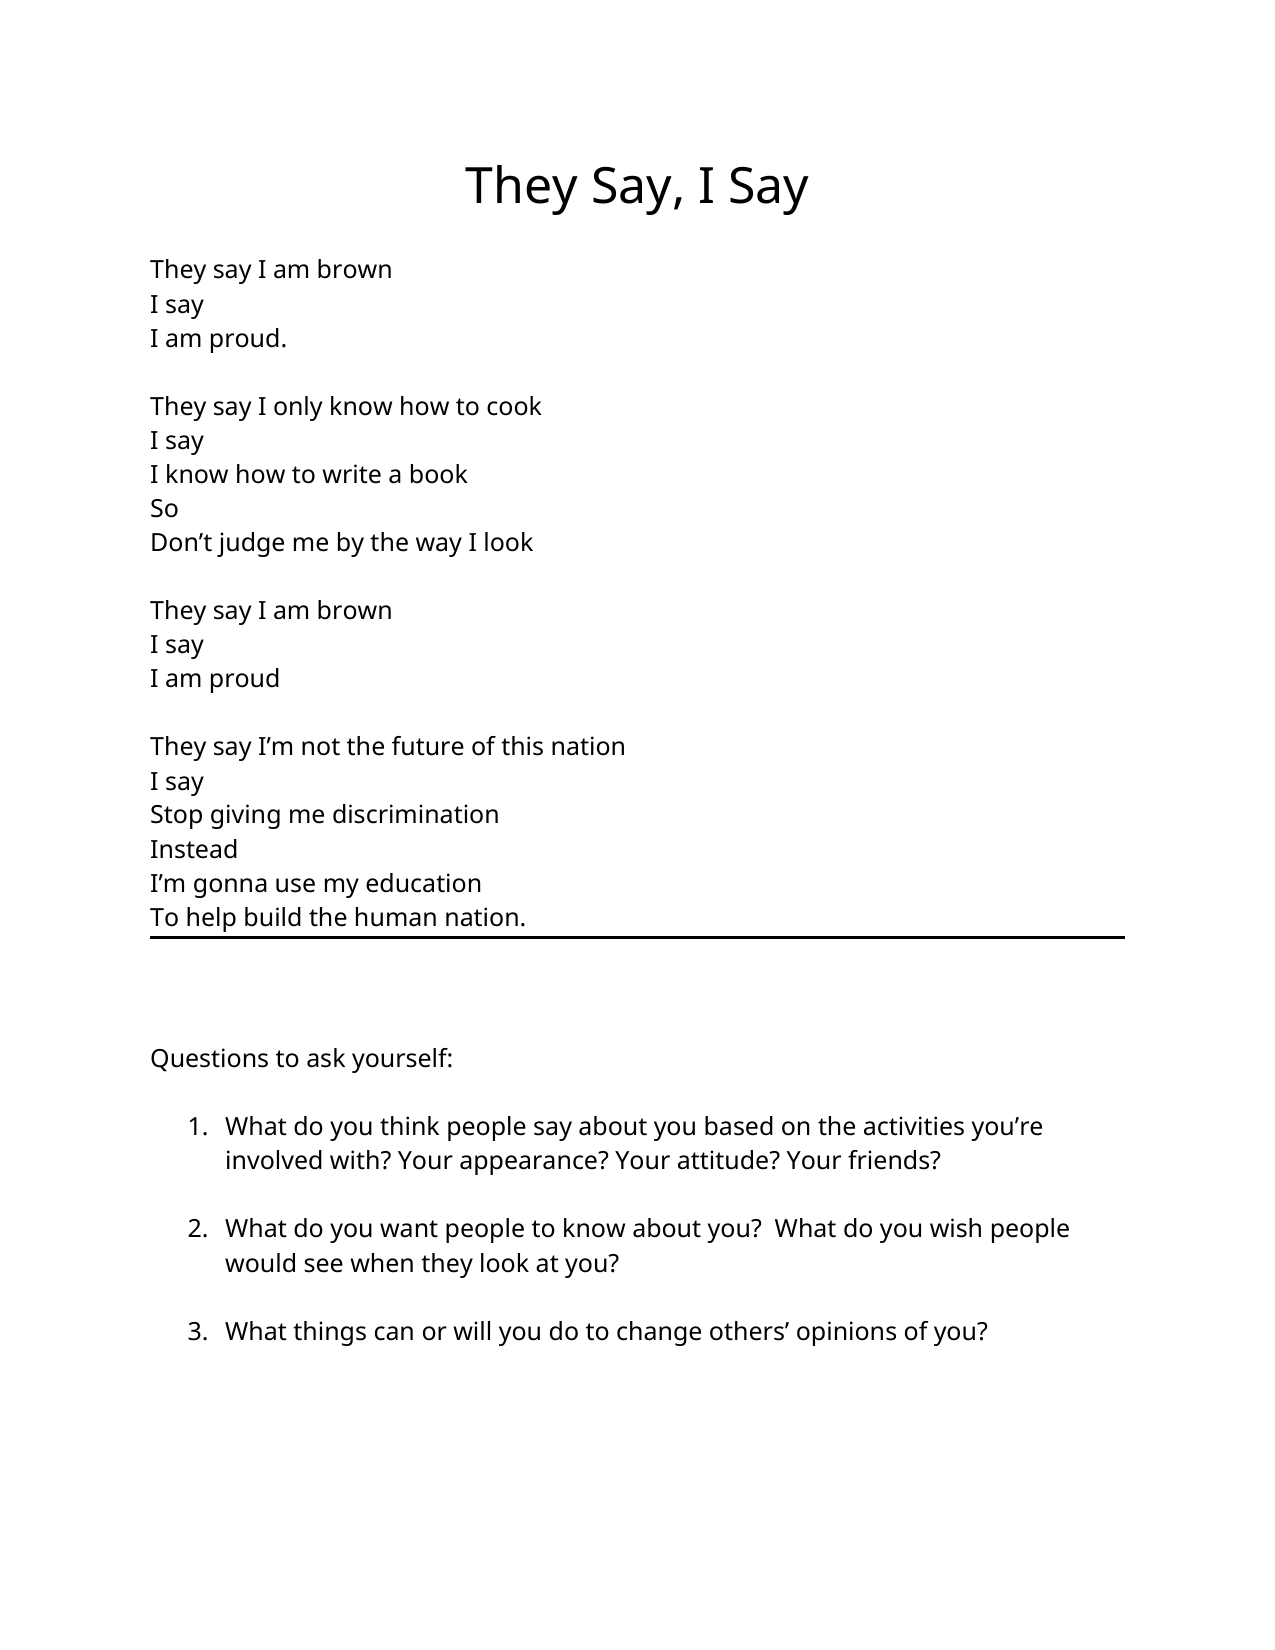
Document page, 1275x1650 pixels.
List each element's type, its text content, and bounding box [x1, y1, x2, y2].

list What things can or will you do to change others’ opinions of you? [187, 1313, 1125, 1347]
text They say I’m not the future of this nation [150, 729, 1125, 763]
list What do you think people say about you based on the activities you’re involved with? Your appearance? Your attitude? Your friends? [187, 1109, 1125, 1177]
text I say [150, 422, 1125, 457]
list What do you want people to know about you? What do you wish people would see when they look at you? [187, 1211, 1125, 1279]
text To help build the human nation. [150, 899, 1125, 936]
text Stop giving me discrimination [150, 797, 1125, 831]
text They say I am brown [150, 593, 1125, 627]
text They Say, I Say [150, 150, 1125, 218]
text I know how to write a book [150, 457, 1125, 491]
text Questions to ask yourself: [150, 1041, 1125, 1075]
text I’m gonna use my education [150, 865, 1125, 899]
text I am proud [150, 661, 1125, 695]
text I say [150, 627, 1125, 661]
text They say I am brown [150, 252, 1125, 286]
text I am proud. [150, 320, 1125, 354]
text So [150, 491, 1125, 525]
text Instead [150, 831, 1125, 865]
text Don’t judge me by the way I look [150, 525, 1125, 559]
text I say [150, 763, 1125, 797]
text They say I only know how to cook [150, 388, 1125, 422]
text I say [150, 286, 1125, 320]
